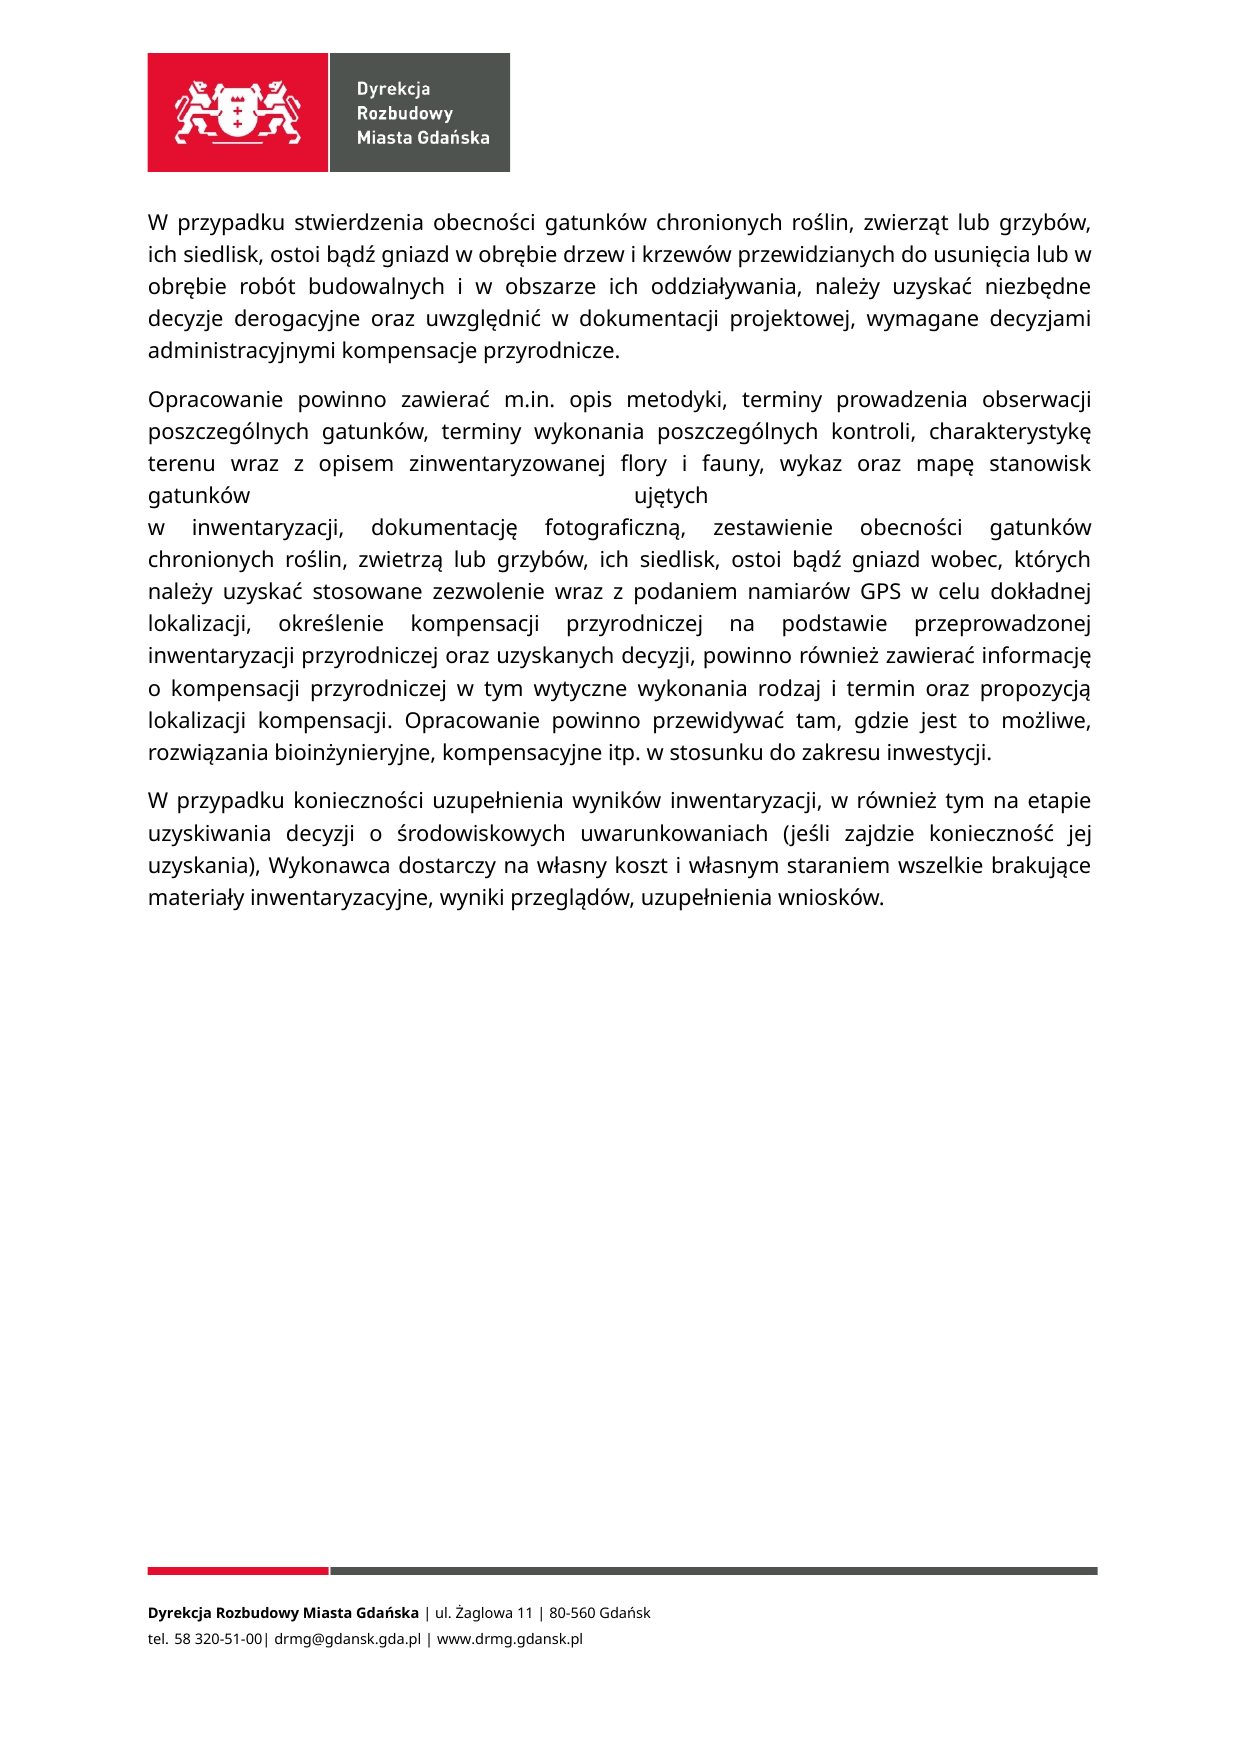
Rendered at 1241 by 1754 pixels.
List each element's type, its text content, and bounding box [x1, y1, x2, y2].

picture [147, 1567, 1098, 1575]
picture [147, 53, 511, 172]
text Opracowanie powinno zawierać m.in. opis metodyki, terminy prowadzenia obserwacji poszczególnych gatunków, terminy wykonania poszczególnych kontroli, charakterystykę terenu wraz z opisem zinwentaryzowanej flory i fauny, wykaz oraz mapę stanowisk gatunków ujętych w inwentaryzacji, dokumentację fotograficzną, zestawienie obecności gatunków chronionych roślin, zwietrzą lub grzybów, ich siedlisk, ostoi bądź gniazd wobec, których należy uzyskać stosowane zezwolenie wraz z podaniem namiarów GPS w celu dokładnej lokalizacji, określenie kompensacji przyrodniczej na podstawie przeprowadzonej inwentaryzacji przyrodniczej oraz uzyskanych decyzji, powinno również zawierać informację o kompensacji przyrodniczej w tym wytyczne wykonania rodzaj i termin oraz propozycją lokalizacji kompensacji. Opracowanie powinno przewidywać tam, gdzie jest to możliwe, rozwiązania bioinżynieryjne, kompensacyjne itp. w stosunku do zakresu inwestycji. [148, 384, 1093, 767]
text W przypadku stwierdzenia obecności gatunków chronionych roślin, zwierząt lub grzybów, ich siedlisk, ostoi bądź gniazd w obrębie drzew i krzewów przewidzianych do usunięcia lub w obrębie robót budowalnych i w obszarze ich oddziaływania, należy uzyskać niezbędne decyzje derogacyjne oraz uwzględnić w dokumentacji projektowej, wymagane decyzjami administracyjnymi kompensacje przyrodnicze. [148, 207, 1093, 365]
text W przypadku konieczności uzupełnienia wyników inwentaryzacji, w również tym na etapie uzyskiwania decyzji o środowiskowych uwarunkowaniach (jeśli zajdzie konieczność jej uzyskania), Wykonawca dostarczy na własny koszt i własnym staraniem wszelkie brakujące materiały inwentaryzacyjne, wyniki przeglądów, uzupełnienia wniosków. [148, 786, 1093, 912]
